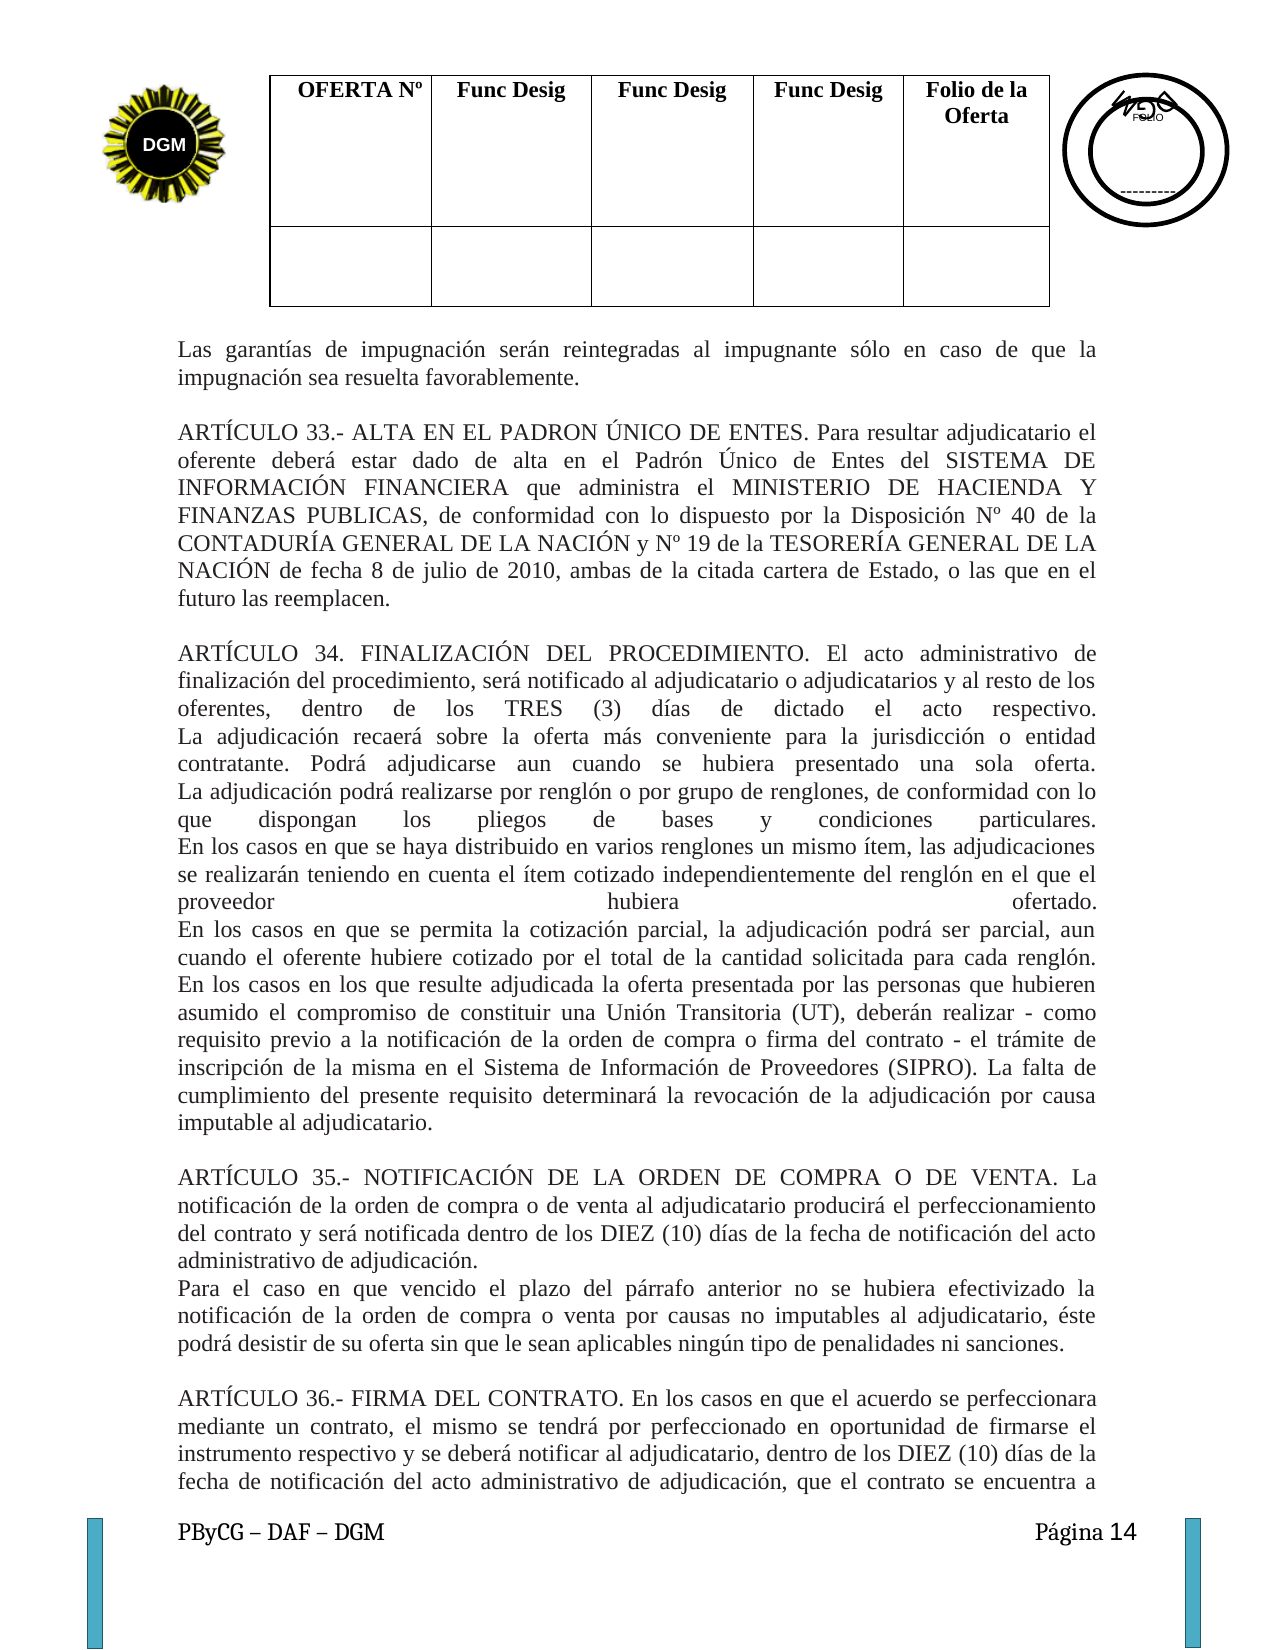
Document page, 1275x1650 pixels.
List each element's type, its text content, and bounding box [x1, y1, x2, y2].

text Las garantías de impugnación serán reintegradas al impugnante sólo en caso de que la impugnación sea resuelta favorablemente. [177, 335, 1098, 391]
text ARTÍCULO 35.- NOTIFICACIÓN DE LA ORDEN DE COMPRA O DE VENTA. La notificación de la orden de compra o de venta al adjudicatario producirá el perfeccionamiento del contrato y será notificada dentro de los DIEZ (10) días de la fecha de notificación del acto administrativo de adjudicación. [177, 1163, 1098, 1274]
picture [102, 84, 227, 204]
text Para el caso en que vencido el plazo del párrafo anterior no se hubiera efectivizado la notificación de la orden de compra o venta por causas no imputables al adjudicatario, éste podrá desistir de su oferta sin que le sean aplicables ningún tipo de penalidades ni sanciones. [177, 1274, 1098, 1357]
text ARTÍCULO 34. FINALIZACIÓN DEL PROCEDIMIENTO. El acto administrativo de finalización del procedimiento, será notificado al adjudicatario o adjudicatarios y al resto de los oferentes, dentro de los TRES (3) días de dictado el acto respectivo. La adjudicación recaerá sobre la oferta más conveniente para la jurisdicción o entidad contratante. Podrá adjudicarse aun cuando se hubiera presentado una sola oferta. La adjudicación podrá realizarse por renglón o por grupo de renglones, de conformidad con lo que dispongan los pliegos de bases y condiciones particulares. En los casos en que se haya distribuido en varios renglones un mismo ítem, las adjudicaciones se realizarán teniendo en cuenta el ítem cotizado independientemente del renglón en el que el proveedor hubiera ofertado. En los casos en que se permita la cotización parcial, la adjudicación podrá ser parcial, aun cuando el oferente hubiere cotizado por el total de la cantidad solicitada para cada renglón. En los casos en los que resulte adjudicada la oferta presentada por las personas que hubieren asumido el compromiso de constituir una Unión Transitoria (UT), deberán realizar - como requisito previo a la notificación de la orden de compra o firma del contrato - el trámite de inscripción de la misma en el Sistema de Información de Proveedores (SIPRO). La falta de cumplimiento del presente requisito determinará la revocación de la adjudicación por causa imputable al adjudicatario. [177, 639, 1098, 1136]
text ARTÍCULO 33.- ALTA EN EL PADRON ÚNICO DE ENTES. Para resultar adjudicatario el oferente deberá estar dado de alta en el Padrón Único de Entes del SISTEMA DE INFORMACIÓN FINANCIERA que administra el MINISTERIO DE HACIENDA Y FINANZAS PUBLICAS, de conformidad con lo dispuesto por la Disposición Nº 40 de la CONTADURÍA GENERAL DE LA NACIÓN y Nº 19 de la TESORERÍA GENERAL DE LA NACIÓN de fecha 8 de julio de 2010, ambas de la citada cartera de Estado, o las que en el futuro las reemplacen. [177, 418, 1098, 611]
